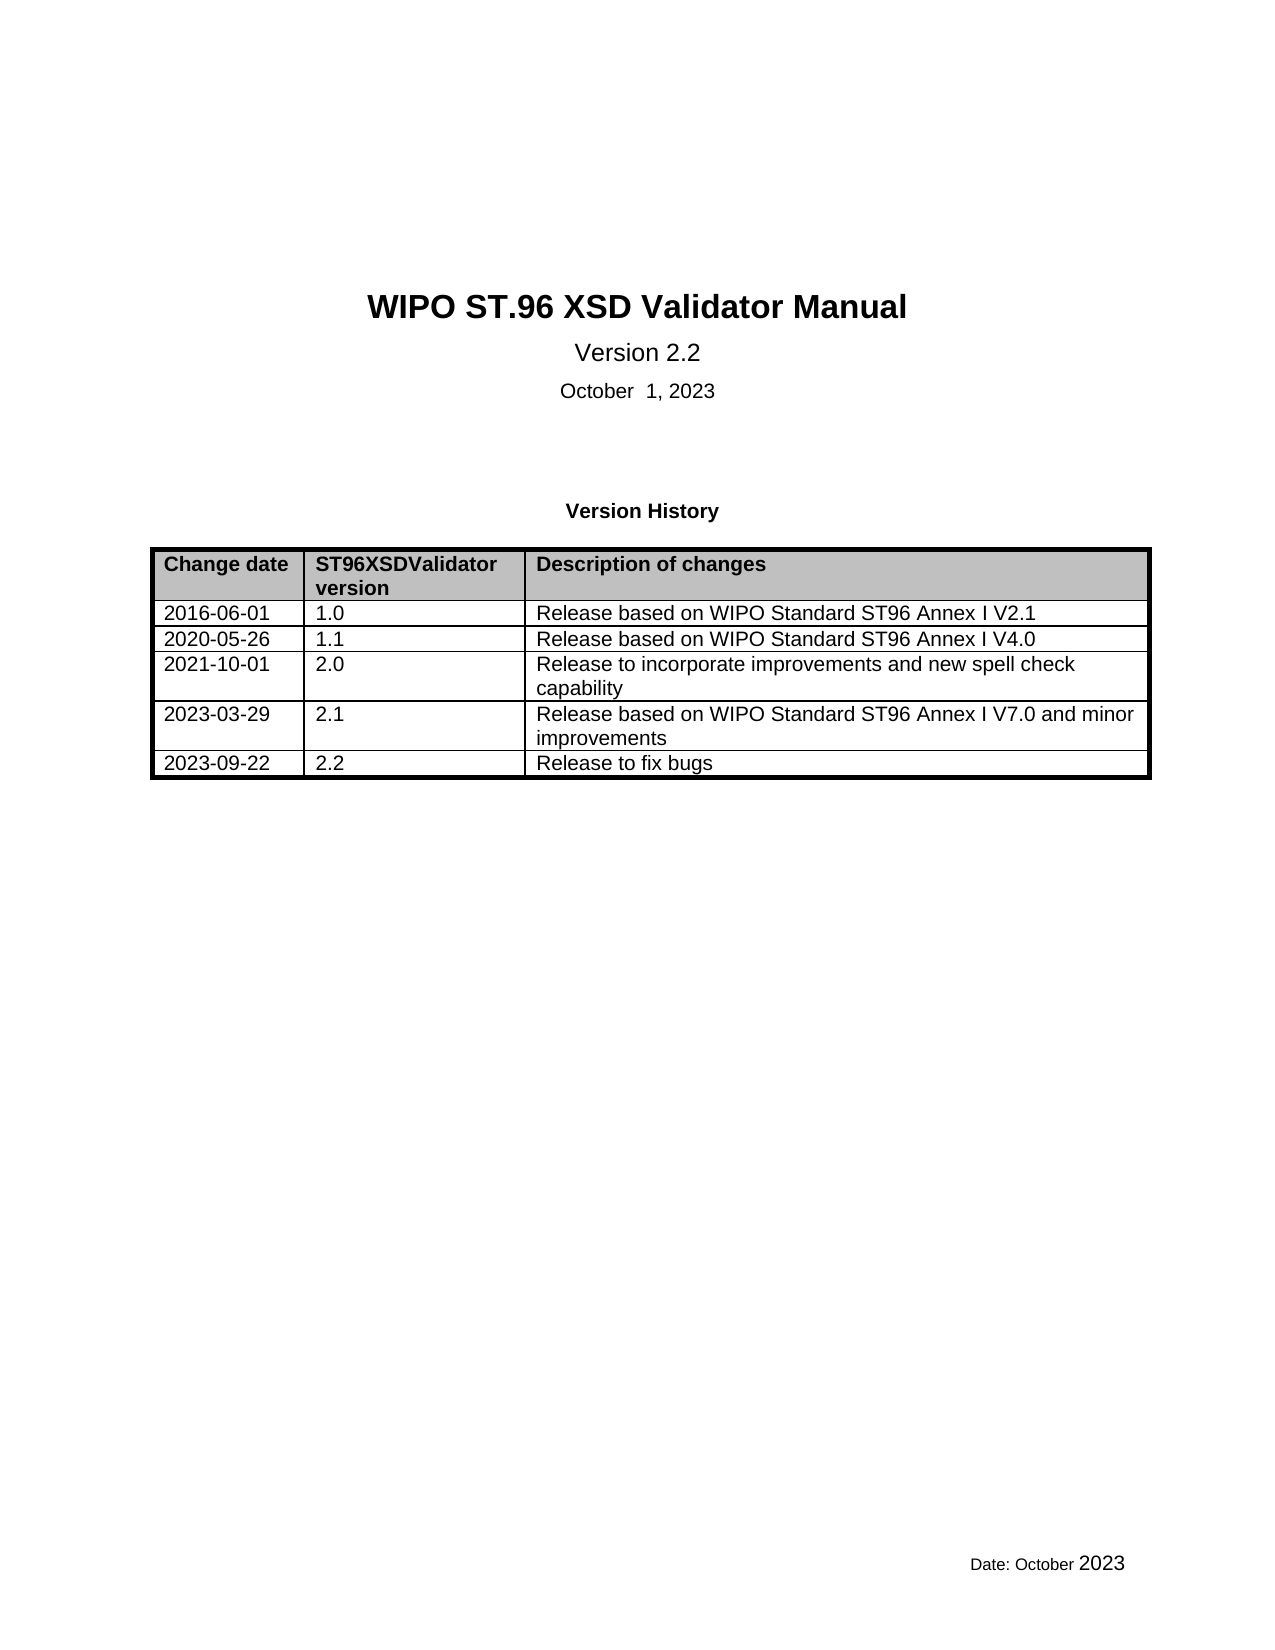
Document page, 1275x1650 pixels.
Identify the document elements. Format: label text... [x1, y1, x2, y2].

table_cell 1.0 [305, 601, 524, 625]
table_cell Release to fix bugs [526, 751, 1147, 775]
table_cell 2.1 [305, 702, 524, 750]
table_cell 2.2 [305, 751, 524, 775]
table_cell 1.1 [305, 627, 524, 651]
table_cell 2023-09-22 [155, 751, 303, 775]
table_cell 2.0 [305, 652, 524, 700]
table_cell Release based on WIPO Standard ST96 Annex I V7.0 and minor improvements [526, 702, 1147, 750]
table_cell 2020-05-26 [155, 627, 303, 651]
text October 1, 2023 [150, 379, 1125, 403]
table_cell 2021-10-01 [155, 652, 303, 700]
table_header Change date [155, 552, 303, 600]
table_cell Release based on WIPO Standard ST96 Annex I V2.1 [526, 601, 1147, 625]
subtitle WIPO ST.96 XSD Validator Manual [150, 287, 1125, 326]
table_header Description of changes [526, 552, 1147, 600]
text Version 2.2 [150, 338, 1125, 367]
text Version History [525, 499, 1200, 523]
table_cell 2016-06-01 [155, 601, 303, 625]
table_header ST96XSDValidator version [305, 552, 524, 600]
table_cell Release based on WIPO Standard ST96 Annex I V4.0 [526, 627, 1147, 651]
table_cell Release to incorporate improvements and new spell check capability [526, 652, 1147, 700]
table_cell 2023-03-29 [155, 702, 303, 750]
